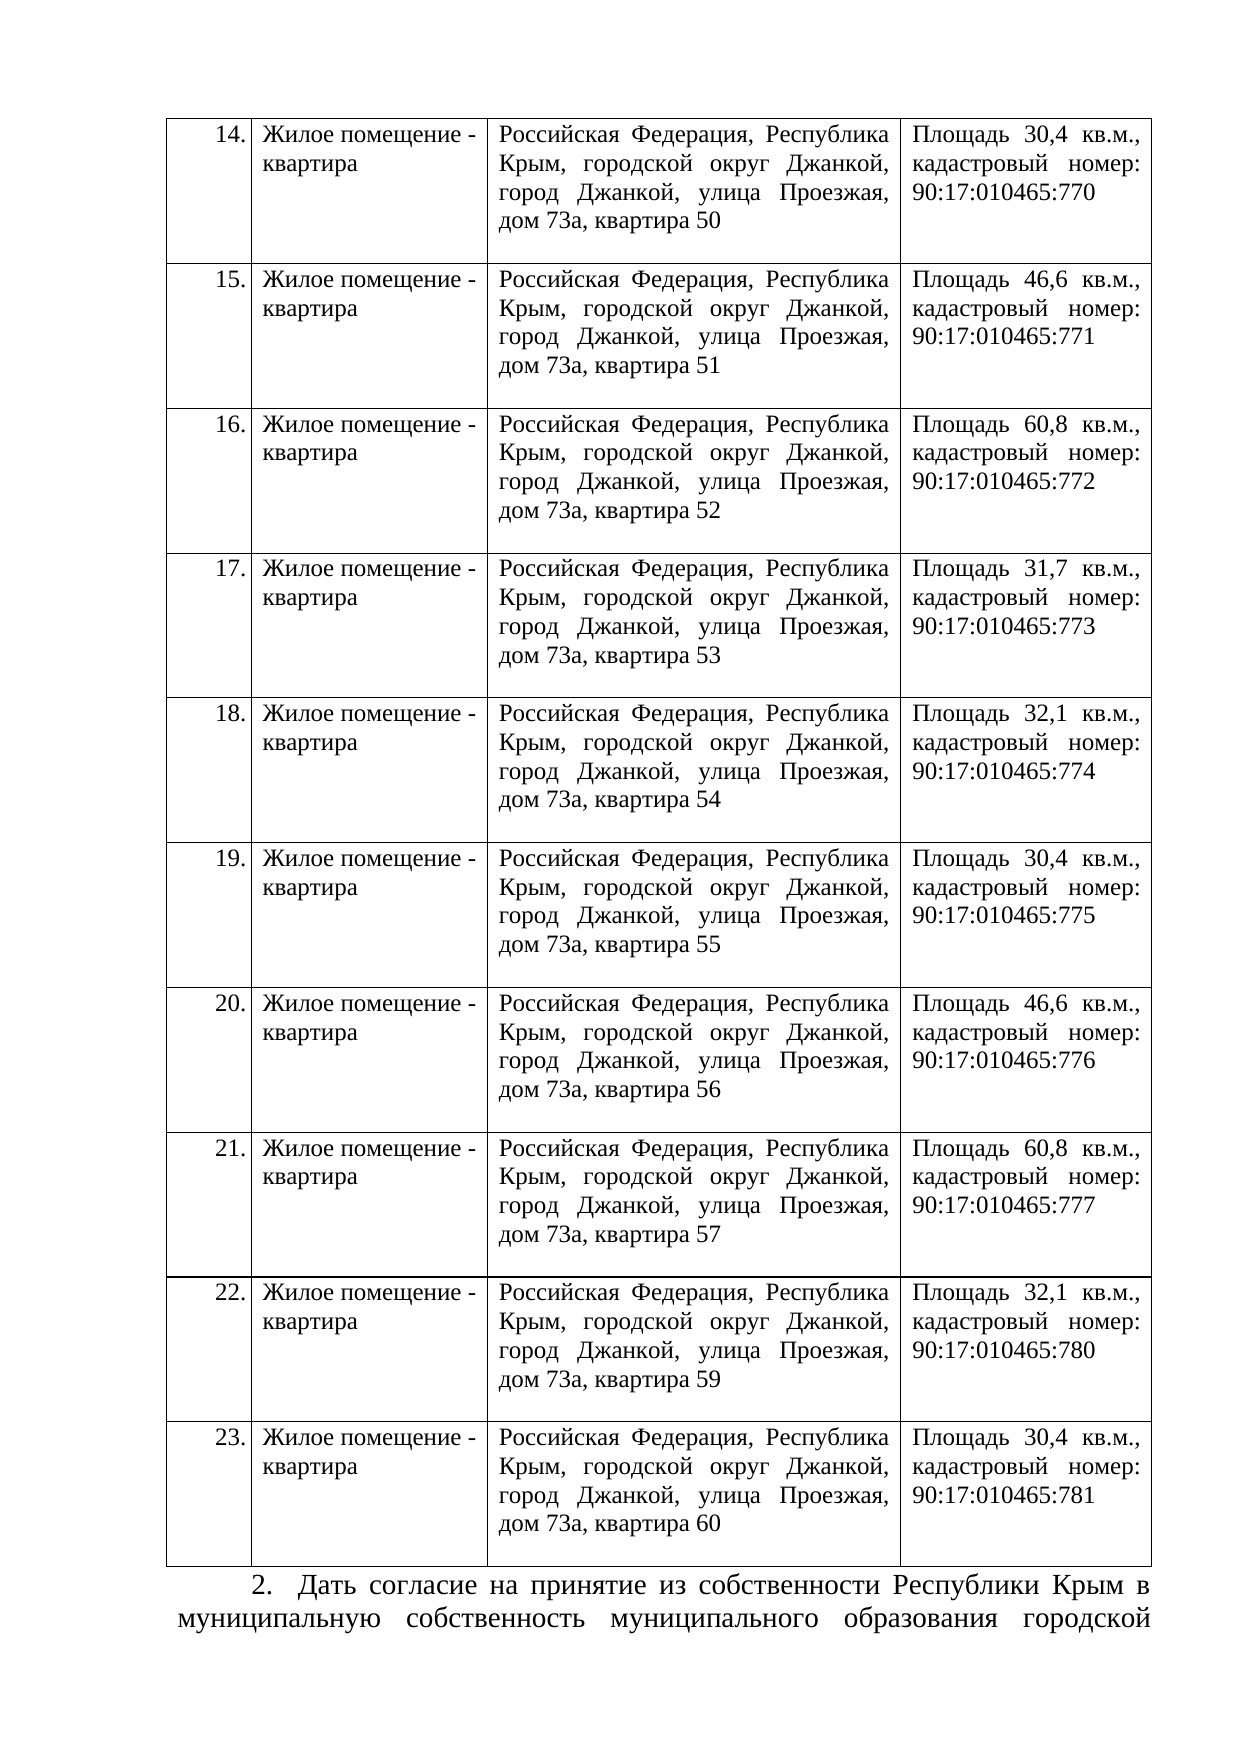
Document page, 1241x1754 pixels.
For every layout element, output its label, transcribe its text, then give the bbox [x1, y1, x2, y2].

table_cell [167, 1133, 251, 1276]
table_cell [167, 843, 251, 987]
table_cell Российская Федерация, Республика Крым, городской округ Джанкой, город Джанкой, улица Проезжая, дом 73а, квартира 60 [488, 1422, 900, 1566]
table_cell Российская Федерация, Республика Крым, городской округ Джанкой, город Джанкой, улица Проезжая, дом 73а, квартира 55 [488, 843, 900, 987]
table_cell Жилое помещение - квартира [252, 554, 487, 697]
table_cell Российская Федерация, Республика Крым, городской округ Джанкой, город Джанкой, улица Проезжая, дом 73а, квартира 52 [488, 409, 900, 552]
table_cell Площадь 32,1 кв.м., кадастровый номер: 90:17:010465:774 [901, 698, 1151, 842]
table_cell Площадь 30,4 кв.м., кадастровый номер: 90:17:010465:781 [901, 1422, 1151, 1566]
table_cell Жилое помещение - квартира [252, 409, 487, 552]
table_cell Российская Федерация, Республика Крым, городской округ Джанкой, город Джанкой, улица Проезжая, дом 73а, квартира 56 [488, 988, 900, 1132]
table_cell Жилое помещение - квартира [252, 1422, 487, 1566]
table_cell Площадь 60,8 кв.м., кадастровый номер: 90:17:010465:772 [901, 409, 1151, 552]
table_cell Жилое помещение - квартира [252, 843, 487, 987]
table_cell [167, 554, 251, 697]
table_cell Российская Федерация, Республика Крым, городской округ Джанкой, город Джанкой, улица Проезжая, дом 73а, квартира 59 [488, 1278, 900, 1421]
table_cell [167, 409, 251, 552]
table_cell Жилое помещение - квартира [252, 264, 487, 408]
table_cell Площадь 30,4 кв.м., кадастровый номер: 90:17:010465:770 [901, 119, 1151, 263]
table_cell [252, 119, 487, 263]
table_cell Жилое помещение - квартира [252, 1133, 487, 1276]
table_cell Российская Федерация, Республика Крым, городской округ Джанкой, город Джанкой, улица Проезжая, дом 73а, квартира 57 [488, 1133, 900, 1276]
table_cell Площадь 31,7 кв.м., кадастровый номер: 90:17:010465:773 [901, 554, 1151, 697]
table_cell [167, 988, 251, 1132]
table_cell Площадь 60,8 кв.м., кадастровый номер: 90:17:010465:777 [901, 1133, 1151, 1276]
table_cell [167, 698, 251, 842]
table_cell Российская Федерация, Республика Крым, городской округ Джанкой, город Джанкой, улица Проезжая, дом 73а, квартира 50 [488, 119, 900, 263]
table_cell [167, 1422, 251, 1566]
table_cell Площадь 30,4 кв.м., кадастровый номер: 90:17:010465:775 [901, 843, 1151, 987]
table_cell [167, 119, 251, 263]
table_cell Жилое помещение - квартира [252, 698, 487, 842]
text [177, 1567, 1152, 1634]
table_cell Российская Федерация, Республика Крым, городской округ Джанкой, город Джанкой, улица Проезжая, дом 73а, квартира 53 [488, 554, 900, 697]
table_cell [167, 1278, 251, 1421]
table_cell Российская Федерация, Республика Крым, городской округ Джанкой, город Джанкой, улица Проезжая, дом 73а, квартира 54 [488, 698, 900, 842]
table_cell Площадь 46,6 кв.м., кадастровый номер: 90:17:010465:776 [901, 988, 1151, 1132]
table_cell Площадь 46,6 кв.м., кадастровый номер: 90:17:010465:771 [901, 264, 1151, 408]
table_cell Жилое помещение - квартира [252, 988, 487, 1132]
table_cell [167, 264, 251, 408]
table_cell Жилое помещение - квартира [252, 1278, 487, 1421]
table_cell Площадь 32,1 кв.м., кадастровый номер: 90:17:010465:780 [901, 1278, 1151, 1421]
table_cell Российская Федерация, Республика Крым, городской округ Джанкой, город Джанкой, улица Проезжая, дом 73а, квартира 51 [488, 264, 900, 408]
